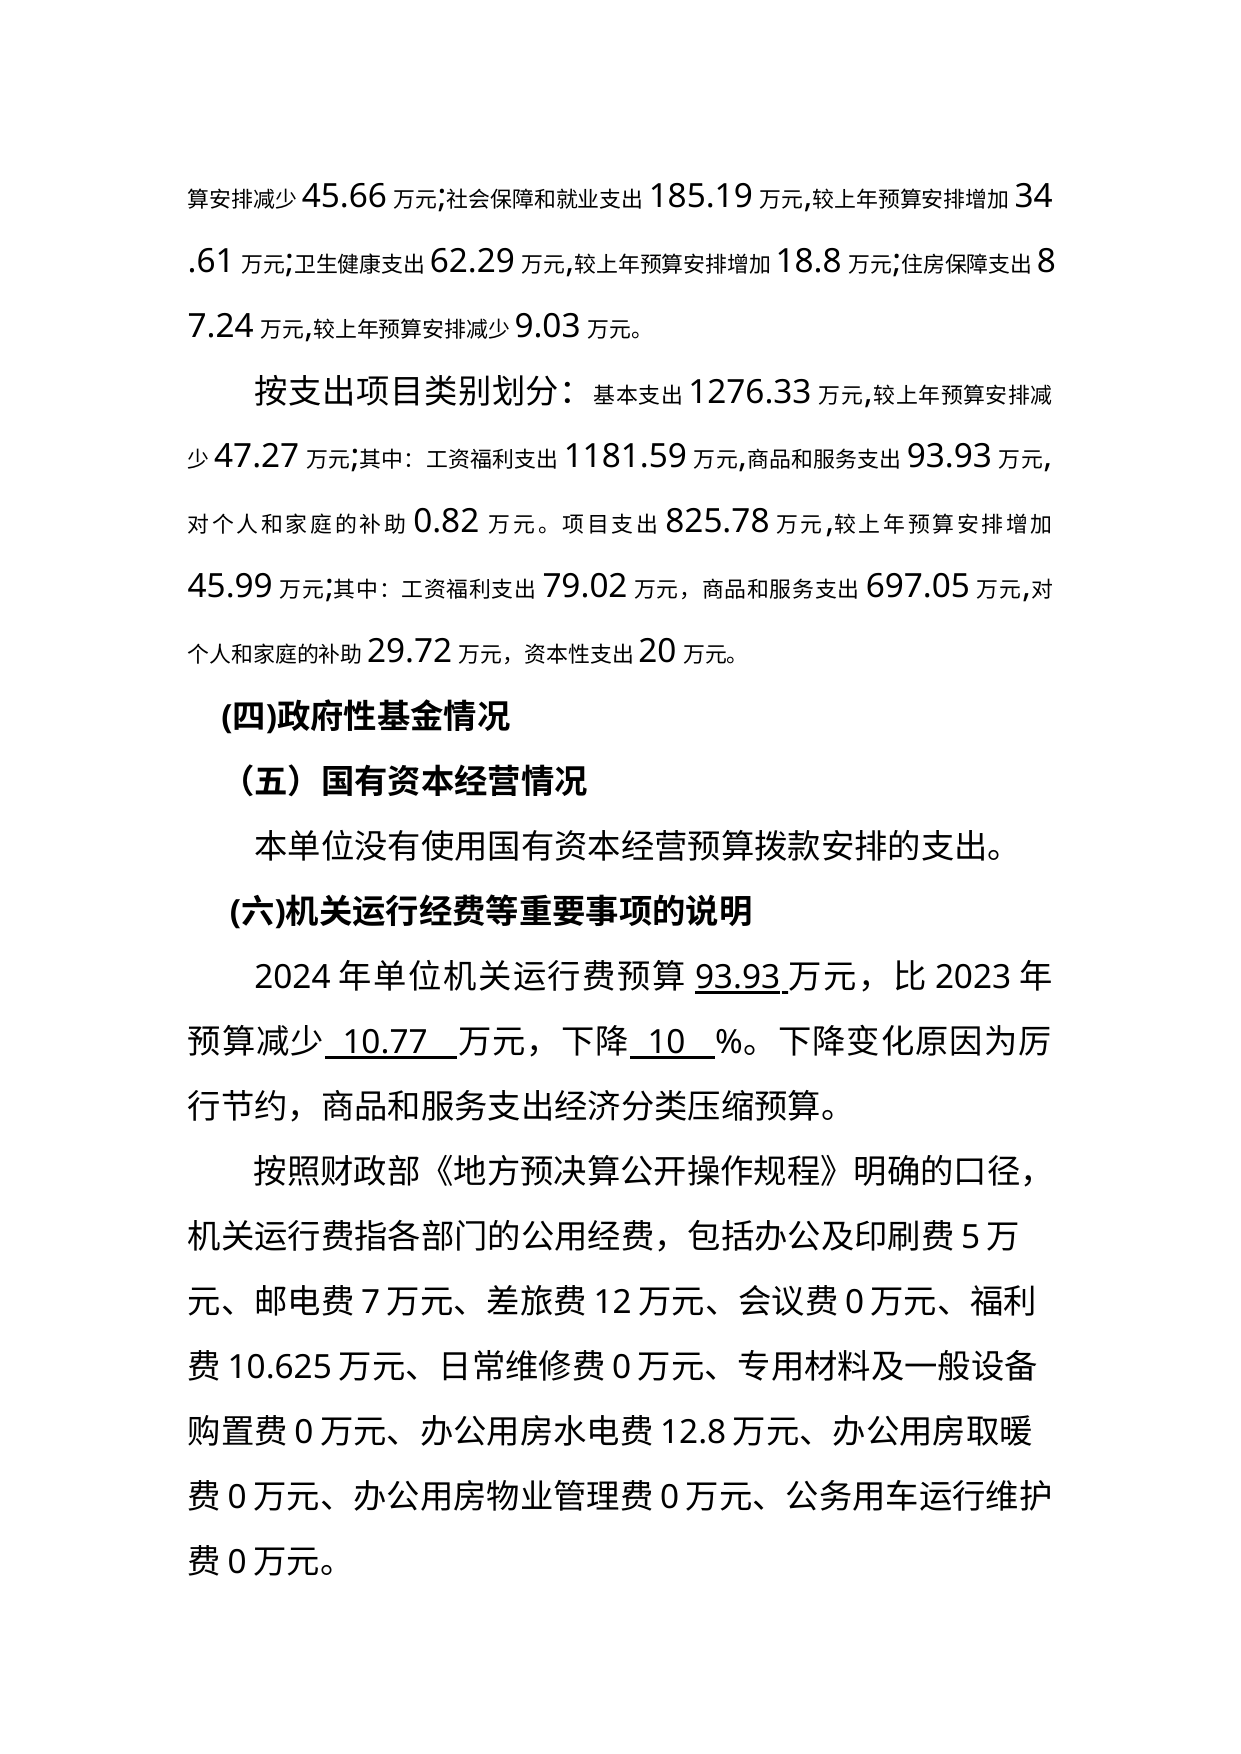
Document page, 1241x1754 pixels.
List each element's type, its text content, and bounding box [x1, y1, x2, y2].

text (六)机关运行经费等重要事项的说明 [187, 877, 1053, 942]
text 按照财政部《地方预决算公开操作规程》明确的口径，机关运行费指各部门的公用经费，包括办公及印刷费5万元、邮电费7万元、差旅费12万元、会议费0万元、福利费10.625万元、日常维修费0万元、专用材料及一般设备购置费0万元、办公用房水电费12.8万元、办公用房取暖费0万元、办公用房物业管理费0万元、公务用车运行维护费0万元。 [187, 1137, 1053, 1592]
text （五）国有资本经营情况 [187, 747, 1053, 812]
text 按支出项目类别划分：基本支出1276.33万元,较上年预算安排减少47.27万元;其中：工资福利支出1181.59万元,商品和服务支出93.93万元,对个人和家庭的补助0.82万元。项目支出825.78万元,较上年预算安排增加45.99万元;其中：工资福利支出79.02万元，商品和服务支出697.05万元,对个人和家庭的补助29.72万元，资本性支出20万元。 [187, 357, 1053, 682]
text 本单位没有使用国有资本经营预算拨款安排的支出。 [187, 812, 1053, 877]
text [187, 162, 1053, 357]
text 2024年单位机关运行费预算93.93万元，比2023年预算减少 10.77 万元，下降 10 %。下降变化原因为厉行节约，商品和服务支出经济分类压缩预算。 [187, 942, 1053, 1137]
text (四)政府性基金情况 [187, 682, 1053, 747]
